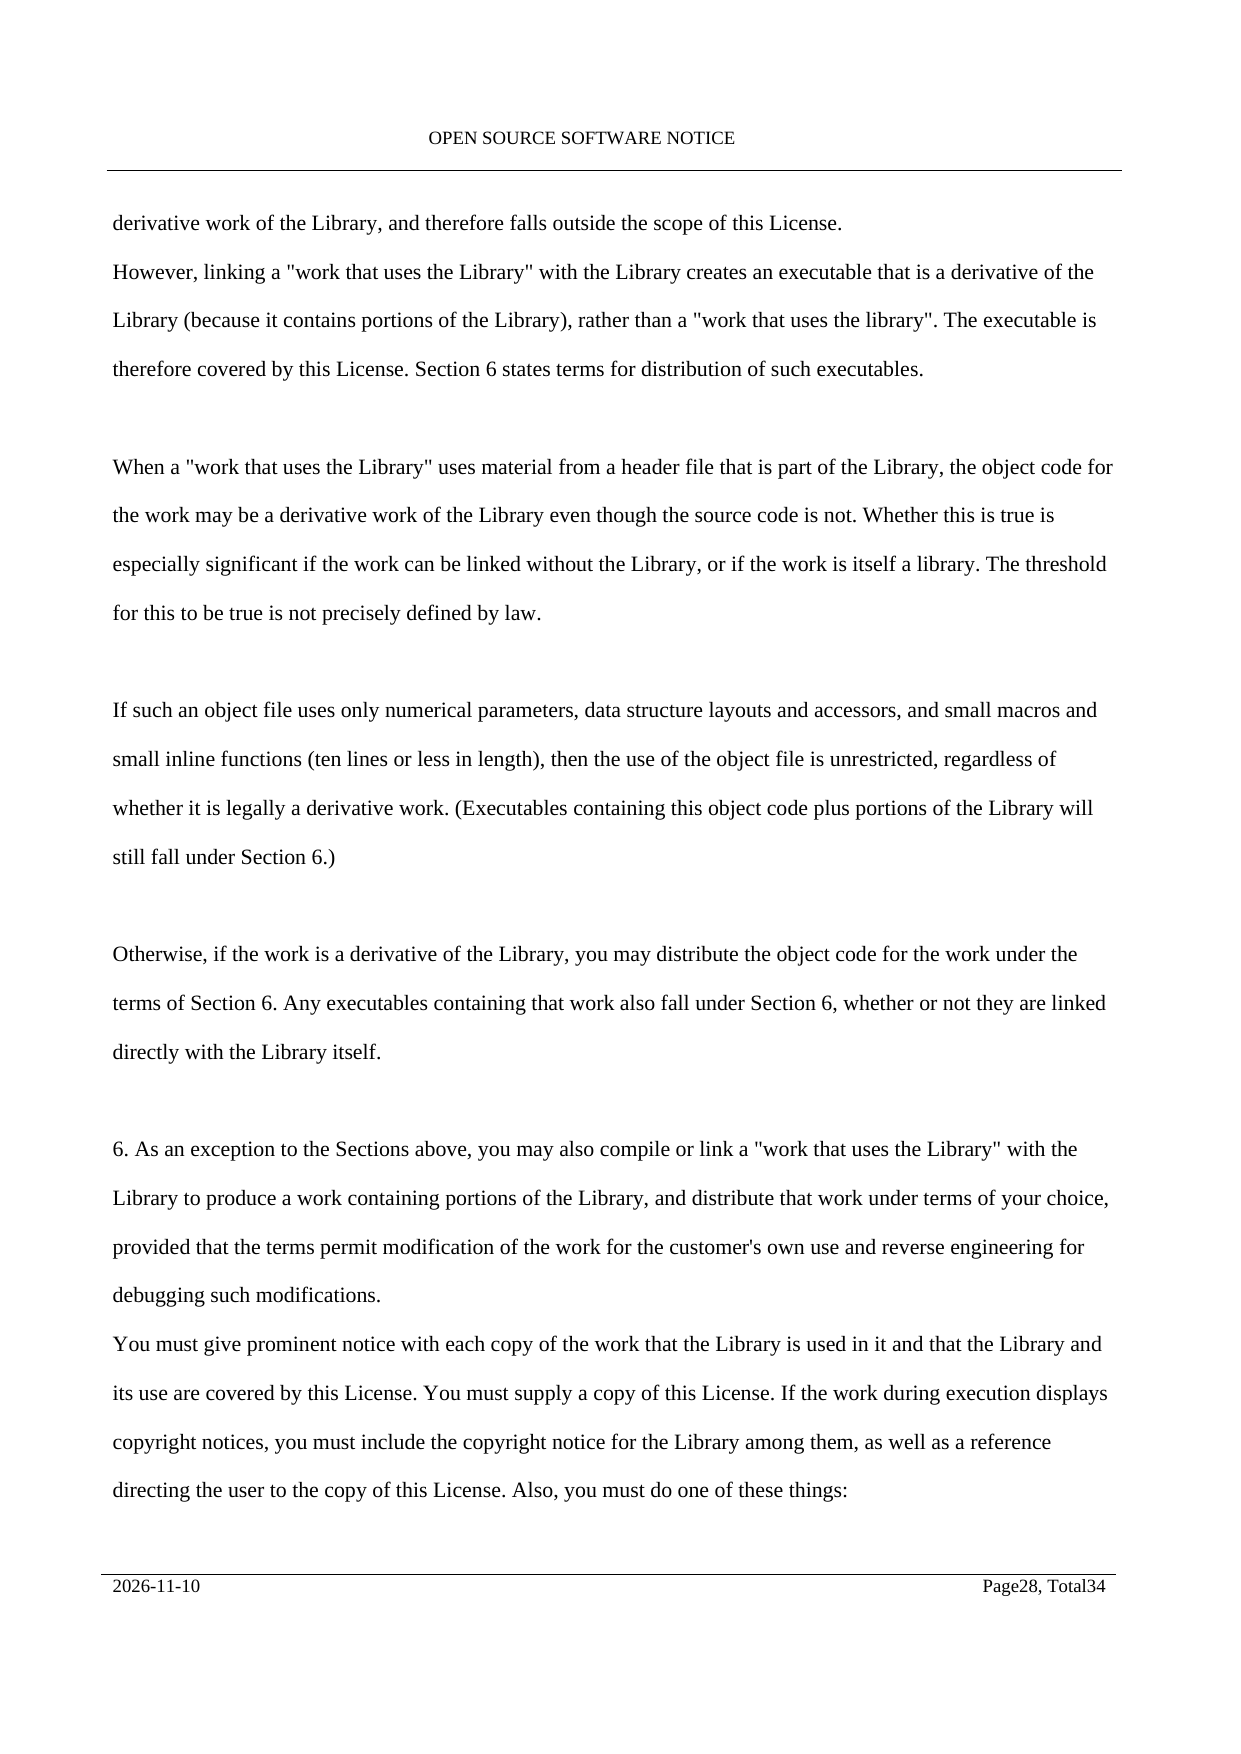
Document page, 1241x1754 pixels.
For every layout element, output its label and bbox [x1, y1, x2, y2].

text [112, 206, 1128, 1506]
